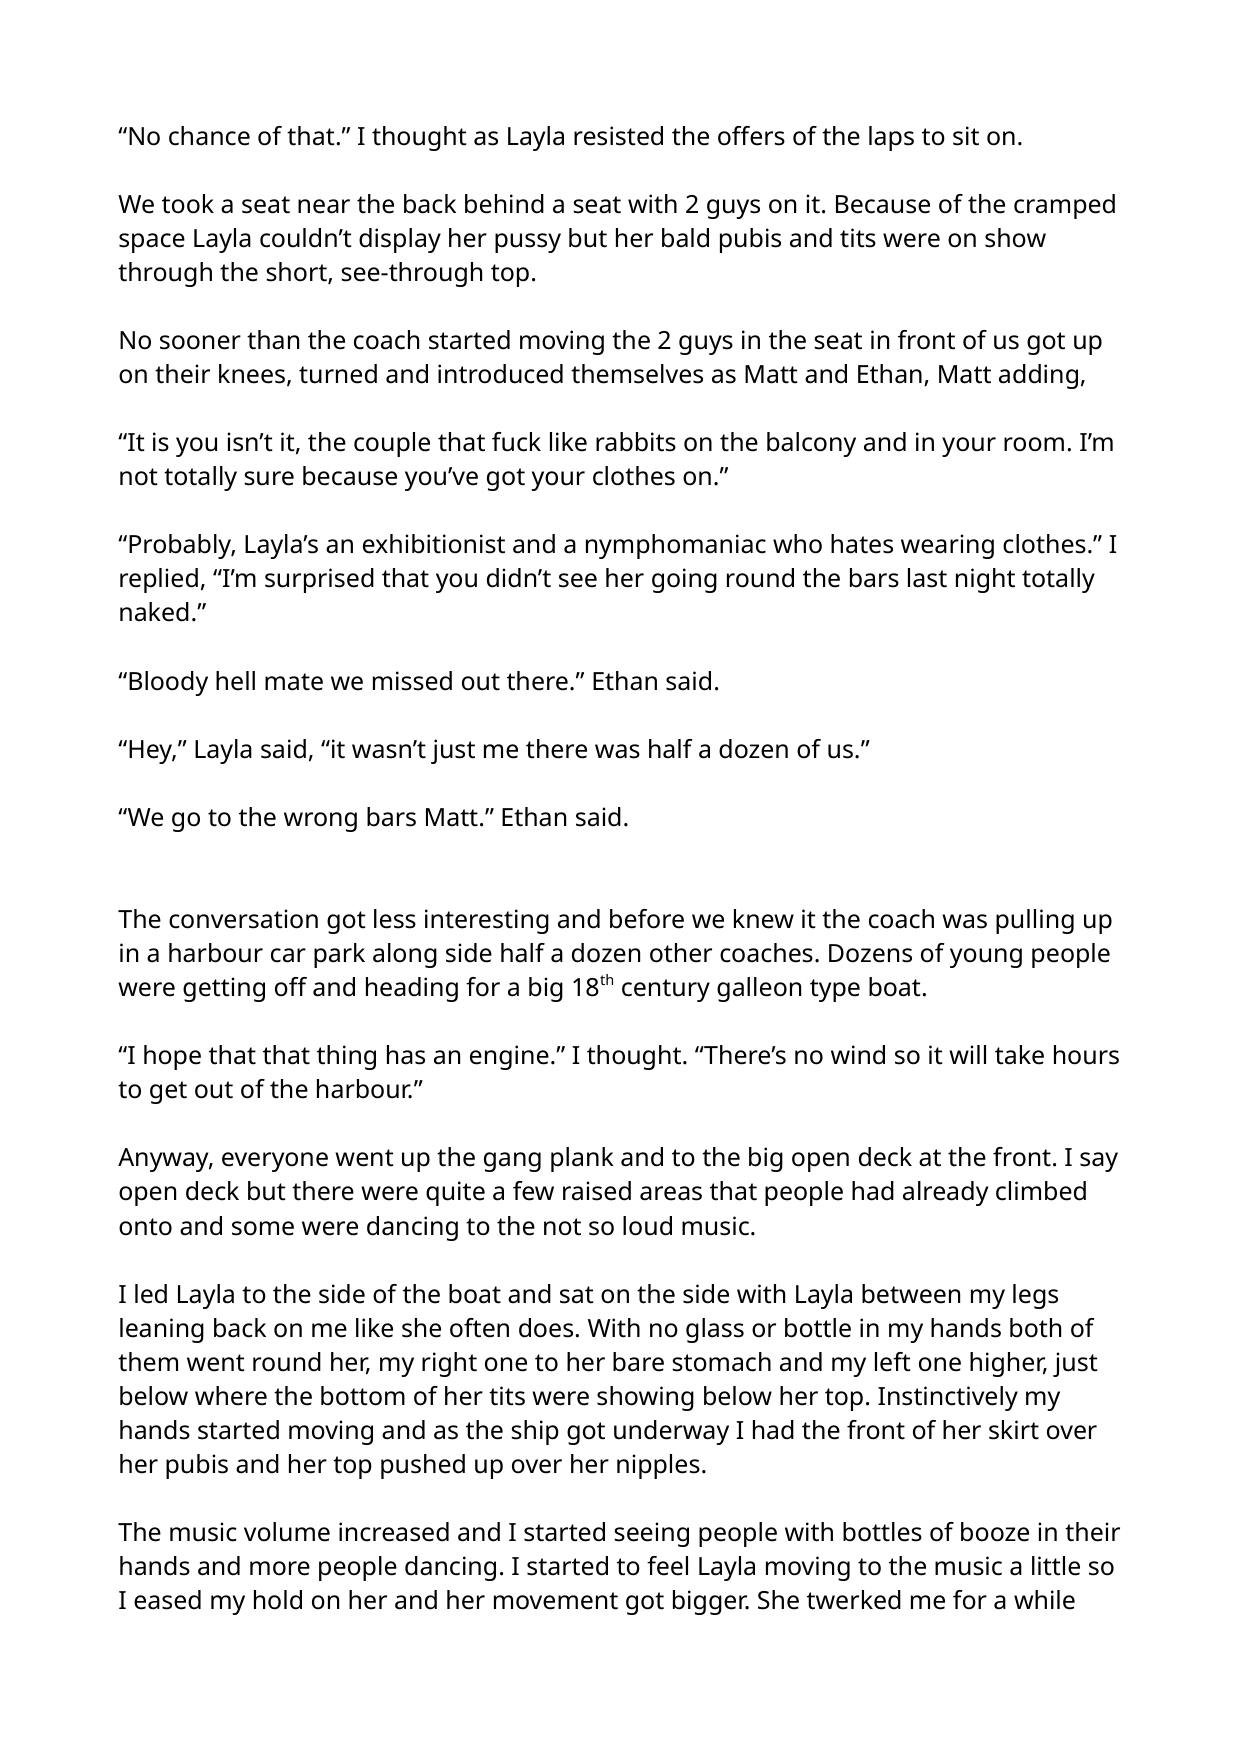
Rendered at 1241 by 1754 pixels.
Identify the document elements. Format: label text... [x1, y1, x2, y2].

text I led Layla to the side of the boat and sat on the side with Layla between my legs leaning back on me like she often does. With no glass or bottle in my hands both of them went round her, my right one to her bare stomach and my left one higher, just below where the bottom of her tits were showing below her top. Instinctively my hands started moving and as the ship got underway I had the front of her skirt over her pubis and her top pushed up over her nipples. [118, 1276, 1122, 1481]
text “I hope that that thing has an engine.” I thought. “There’s no wind so it will take hours to get out of the harbour.” [118, 1038, 1122, 1106]
text The conversation got less interesting and before we knew it the coach was pulling up in a harbour car park along side half a dozen other coaches. Dozens of young people were getting off and heading for a big 18th century galleon type boat. [118, 902, 1122, 1004]
text “It is you isn’t it, the couple that fuck like rabbits on the balcony and in your room. I’m not totally sure because you’ve got your clothes on.” [118, 425, 1122, 493]
text “Hey,” Layla said, “it wasn’t just me there was half a dozen of us.” [118, 731, 1122, 765]
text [118, 1515, 1122, 1617]
text “No chance of that.” I thought as Layla resisted the offers of the laps to sit on. [118, 118, 1122, 152]
text “Probably, Layla’s an exhibitionist and a nymphomaniac who hates wearing clothes.” I replied, “I’m surprised that you didn’t see her going round the bars last night totally naked.” [118, 527, 1122, 629]
text Anyway, everyone went up the gang plank and to the big open deck at the front. I say open deck but there were quite a few raised areas that people had already climbed onto and some were dancing to the not so loud music. [118, 1140, 1122, 1242]
text We took a seat near the back behind a seat with 2 guys on it. Because of the cramped space Layla couldn’t display her pussy but her bald pubis and tits were on show through the short, see-through top. [118, 186, 1122, 288]
text No sooner than the coach started moving the 2 guys in the seat in front of us got up on their knees, turned and introduced themselves as Matt and Ethan, Matt adding, [118, 322, 1122, 391]
text “Bloody hell mate we missed out there.” Ethan said. [118, 663, 1122, 697]
text “We go to the wrong bars Matt.” Ethan said. [118, 799, 1122, 833]
